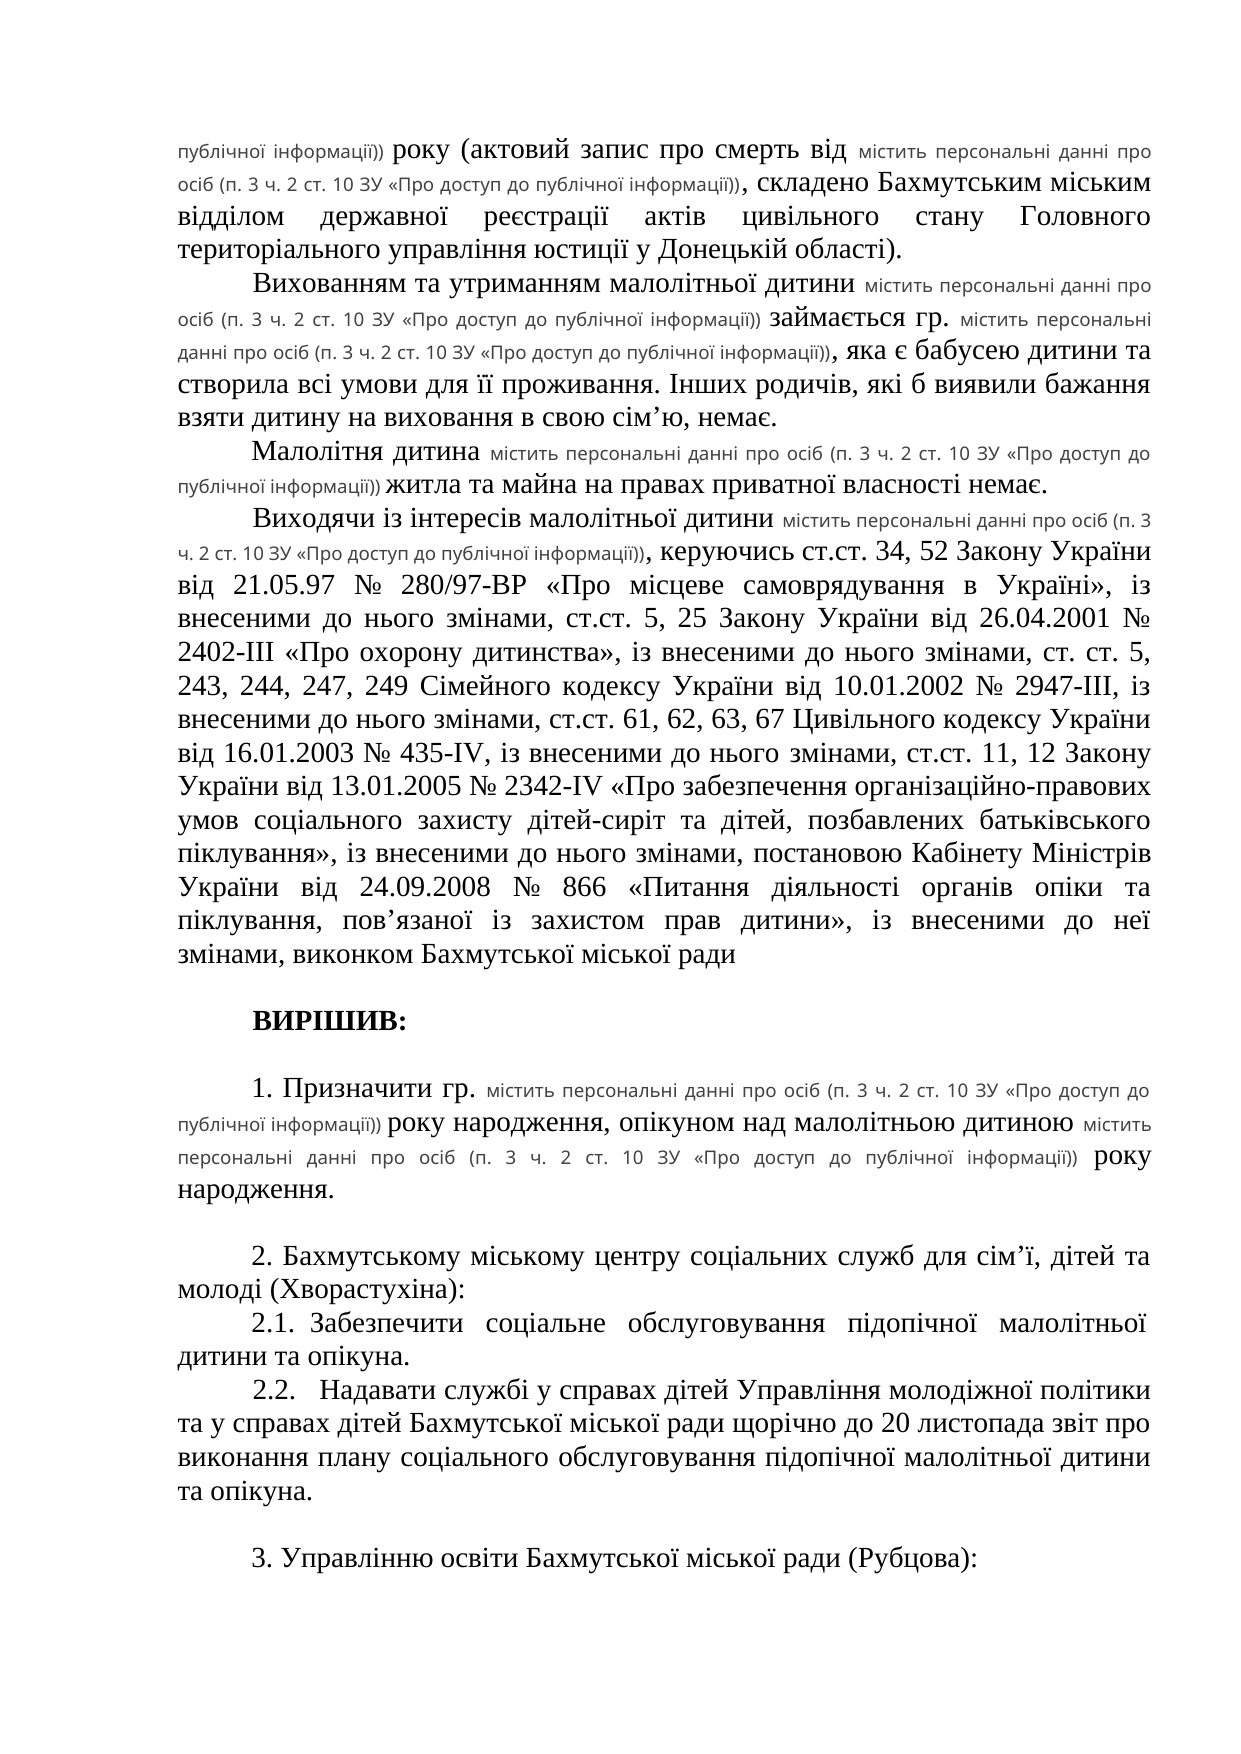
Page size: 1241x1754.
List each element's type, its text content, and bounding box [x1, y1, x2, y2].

text Виходячи із інтересів малолітньої дитини містить персональні данні про осіб (п. 3 ч. 2 ст. 10 ЗУ «Про доступ до публічної інформації)), керуючись ст.ст. 34, 52 Закону України від 21.05.97 № 280/97-ВР «Про місцеве самоврядування в Україні», із внесеними до нього змінами, ст.ст. 5, 25 Закону України від 26.04.2001 № 2402-ІІІ «Про охорону дитинства», із внесеними до нього змінами, ст. ст. 5, 243, 244, 247, 249 Сімейного кодексу України від 10.01.2002 № 2947-ІІІ, із внесеними до нього змінами, ст.ст. 61, 62, 63, 67 Цивільного кодексу України від 16.01.2003 № 435-ІV, із внесеними до нього змінами, ст.ст. 11, 12 Закону України від 13.01.2005 № 2342-ІV «Про забезпечення організаційно-правових умов соціального захисту дітей-сиріт та дітей, позбавлених батьківського піклування», із внесеними до нього змінами, постановою Кабінету Міністрів України від 24.09.2008 № 866 «Питання діяльності органів опіки та піклування, пов’язаної із захистом прав дитини», із внесеними до неї змінами, виконком Бахмутської міської ради [177, 500, 1152, 969]
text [177, 131, 1152, 265]
text 3. Управлінню освіти Бахмутської міської ради (Рубцова): [177, 1540, 1152, 1573]
text ВИРІШИВ: [177, 1003, 1152, 1037]
list 2.1. Забезпечити соціальне обслуговування підопічної малолітньої [215, 1305, 1152, 1338]
text Вихованням та утриманням малолітньої дитини містить персональні данні про осіб (п. 3 ч. 2 ст. 10 ЗУ «Про доступ до публічної інформації)) займається гр. містить персональні данні про осіб (п. 3 ч. 2 ст. 10 ЗУ «Про доступ до публічної інформації)), яка є бабусею дитини та створила всі умови для її проживання. Інших родичів, які б виявили бажання взяти дитину на виховання в свою сім’ю, немає. [177, 265, 1152, 433]
text 2.2. Надавати службі у справах дітей Управління молодіжної політики та у справах дітей Бахмутської міської ради щорічно до 20 листопада звіт про виконання плану соціального обслуговування підопічної малолітньої дитини та опікуна. [177, 1372, 1152, 1506]
text Малолітня дитина містить персональні данні про осіб (п. 3 ч. 2 ст. 10 ЗУ «Про доступ до публічної інформації)) житла та майна на правах приватної власності немає. [177, 433, 1152, 500]
text 2. Бахмутському міському центру соціальних служб для сім’ї, дітей та молоді (Хворастухіна): [177, 1238, 1152, 1305]
list дитини та опікуна. [177, 1338, 1152, 1372]
text 1. Призначити гр. містить персональні данні про осіб (п. 3 ч. 2 ст. 10 ЗУ «Про доступ до публічної інформації)) року народження, опікуном над малолітньою дитиною містить персональні данні про осіб (п. 3 ч. 2 ст. 10 ЗУ «Про доступ до публічної інформації)) року народження. [177, 1070, 1152, 1204]
